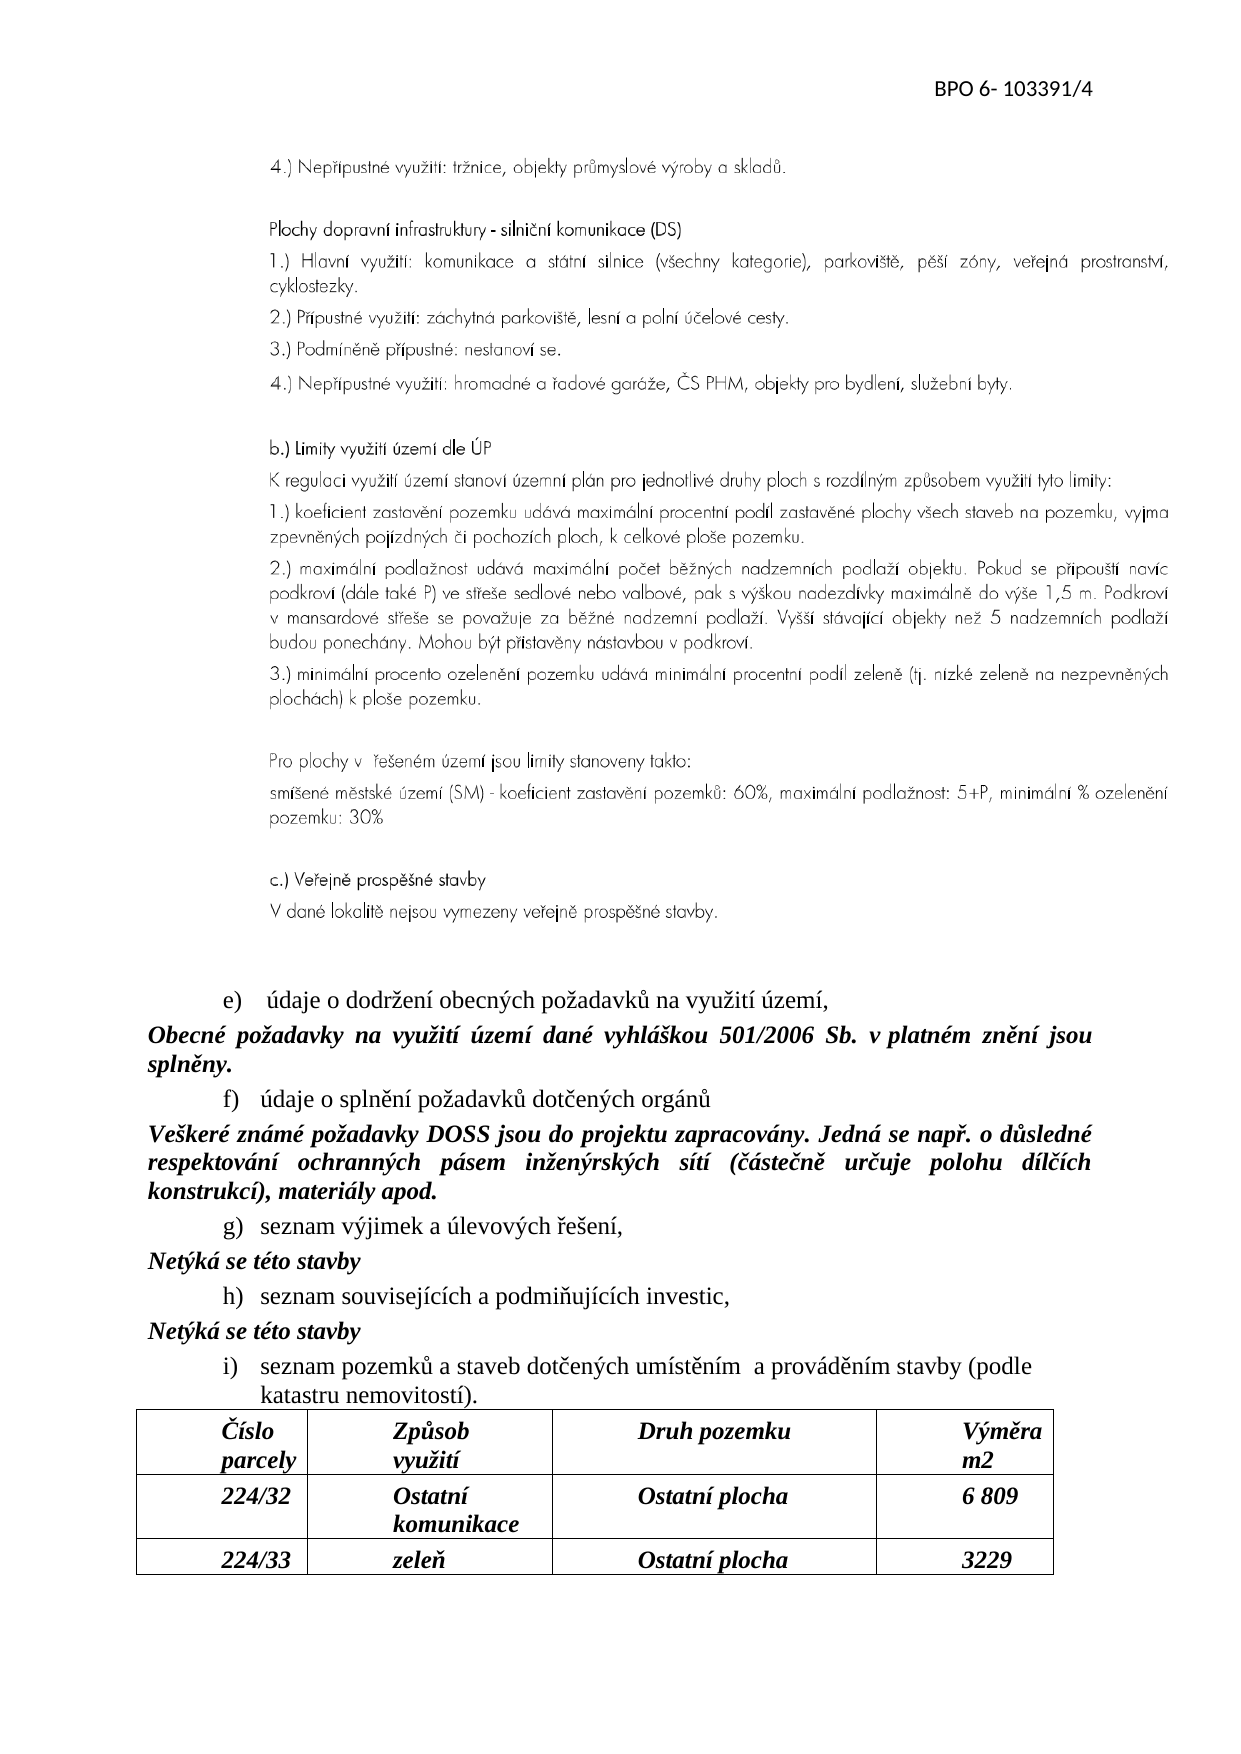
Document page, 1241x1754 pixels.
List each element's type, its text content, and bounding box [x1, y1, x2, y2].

table_cell Ostatní plocha [553, 1475, 876, 1538]
text Netýká se této stavby [148, 1316, 1093, 1345]
text Obecné požadavky na využití území dané vyhláškou 501/2006 Sb. v platném znění jsou splněny. [148, 1020, 1093, 1077]
table_cell zeleň [308, 1539, 552, 1574]
table_cell Ostatní komunikace [308, 1475, 552, 1538]
table_cell Ostatní plocha [553, 1539, 876, 1574]
text Netýká se této stavby [148, 1246, 1093, 1275]
table_cell 6 809 [877, 1475, 1053, 1538]
list údaje o dodržení obecných požadavků na využití území, [223, 985, 1093, 1014]
table_header Způsob využití [308, 1410, 552, 1473]
table_header Druh pozemku [553, 1410, 876, 1473]
table_cell 224/33 [137, 1539, 307, 1574]
table_header Výměra m2 [877, 1410, 1053, 1473]
list údaje o splnění požadavků dotčených orgánů [223, 1084, 1093, 1112]
list seznam výjimek a úlevových řešení, [223, 1211, 1093, 1240]
list seznam souvisejících a podmiňujících investic, [223, 1281, 1093, 1310]
text Veškeré známé požadavky DOSS jsou do projektu zapracovány. Jedná se např. o důsledné respektování ochranných pásem inženýrských sítí (částečně určuje polohu dílčích konstrukcí), materiály apod. [148, 1119, 1093, 1205]
table_cell 3229 [877, 1539, 1053, 1574]
list seznam pozemků a staveb dotčených umístěním a prováděním stavby (podle katastru nemovitostí). [223, 1351, 1093, 1409]
table_header Číslo parcely [137, 1410, 307, 1473]
table_cell 224/32 [137, 1475, 307, 1538]
picture [260, 147, 1205, 944]
